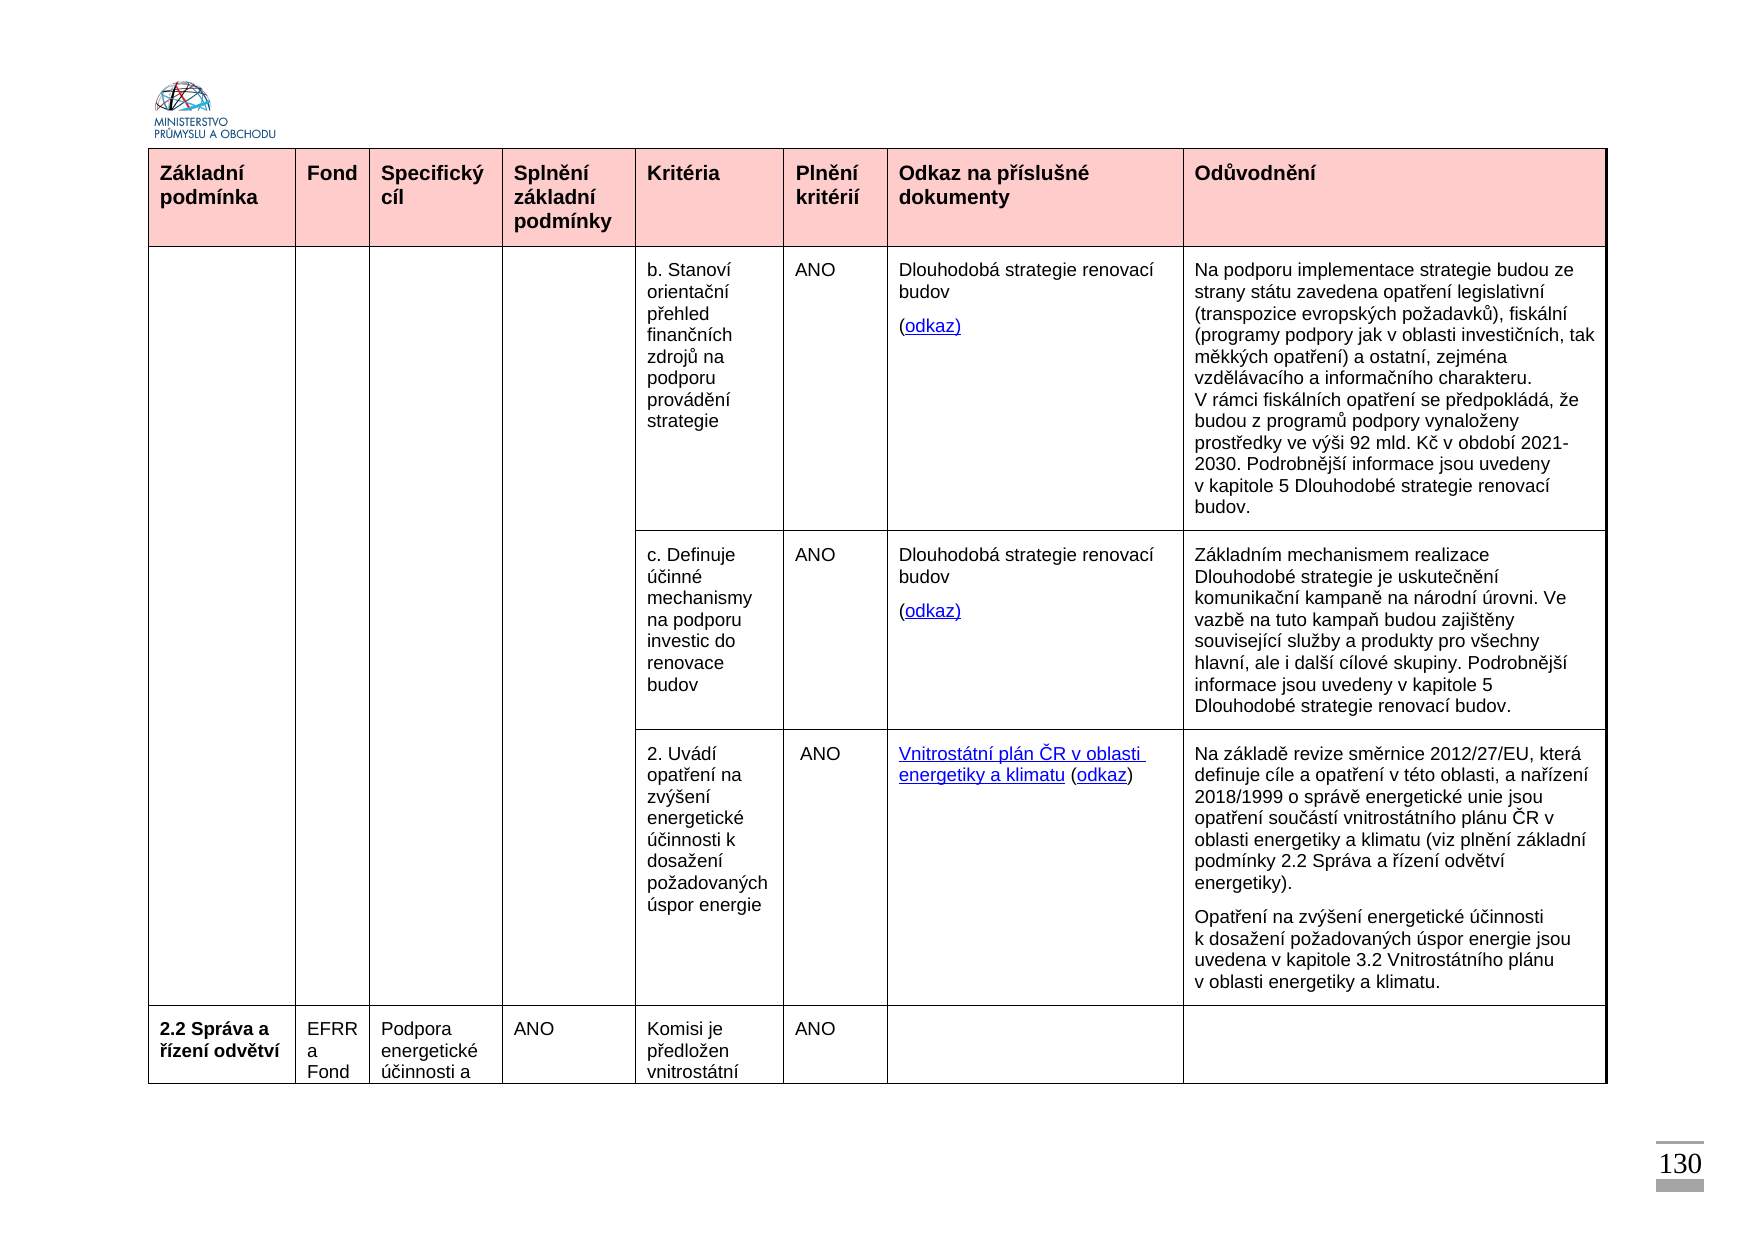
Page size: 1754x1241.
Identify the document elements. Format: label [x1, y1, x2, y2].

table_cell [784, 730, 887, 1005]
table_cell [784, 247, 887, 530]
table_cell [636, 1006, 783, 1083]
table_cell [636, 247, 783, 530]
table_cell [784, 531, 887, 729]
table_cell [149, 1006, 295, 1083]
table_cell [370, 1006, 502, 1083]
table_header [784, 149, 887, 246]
picture [147, 73, 283, 146]
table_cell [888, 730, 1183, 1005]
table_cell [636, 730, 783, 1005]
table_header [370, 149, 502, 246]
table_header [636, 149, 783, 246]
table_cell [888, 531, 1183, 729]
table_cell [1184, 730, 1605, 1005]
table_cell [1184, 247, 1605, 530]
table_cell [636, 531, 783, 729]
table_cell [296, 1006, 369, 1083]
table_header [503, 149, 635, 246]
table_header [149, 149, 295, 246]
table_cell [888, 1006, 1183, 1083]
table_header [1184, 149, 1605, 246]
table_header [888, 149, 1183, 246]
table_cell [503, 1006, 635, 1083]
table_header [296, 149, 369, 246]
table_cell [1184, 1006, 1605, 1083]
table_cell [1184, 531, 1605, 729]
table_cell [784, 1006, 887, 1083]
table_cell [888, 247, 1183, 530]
